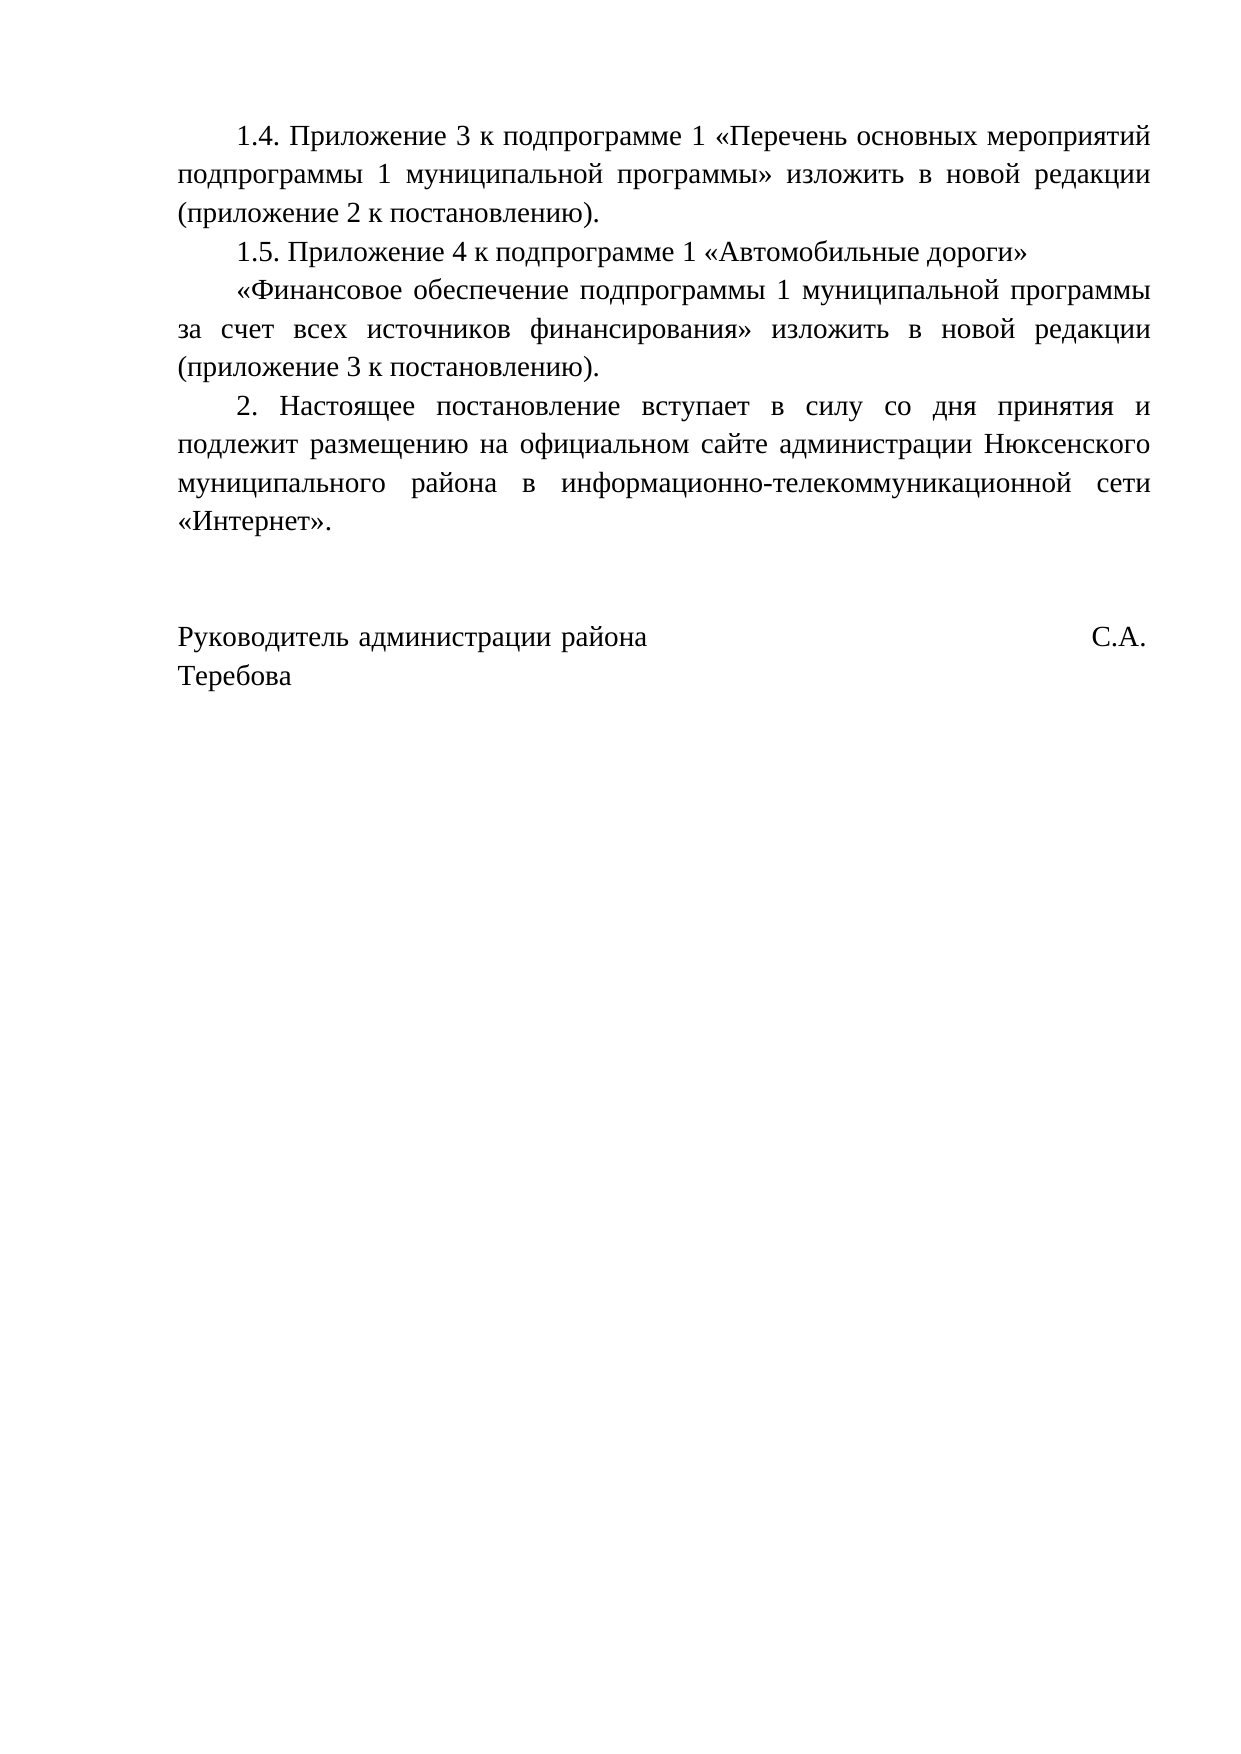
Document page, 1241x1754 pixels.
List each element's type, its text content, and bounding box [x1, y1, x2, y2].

text 1.5. Приложение 4 к подпрограмме 1 «Автомобильные дороги» [177, 234, 1152, 267]
text 2. Настоящее постановление вступает в силу со дня принятия и подлежит размещению на официальном сайте администрации Нюксенского муниципального района в информационно-телекоммуникационной сети «Интернет». [177, 388, 1152, 537]
text «Финансовое обеспечение подпрограммы 1 муниципальной программы за счет всех источников финансирования» изложить в новой редакции (приложение 3 к постановлению). [177, 272, 1152, 383]
text 1.4. Приложение 3 к подпрограмме 1 «Перечень основных мероприятий подпрограммы 1 муниципальной программы» изложить в новой редакции (приложение 2 к постановлению). [177, 118, 1152, 229]
text Руководитель администрации района С.А. Теребова [177, 619, 1152, 691]
